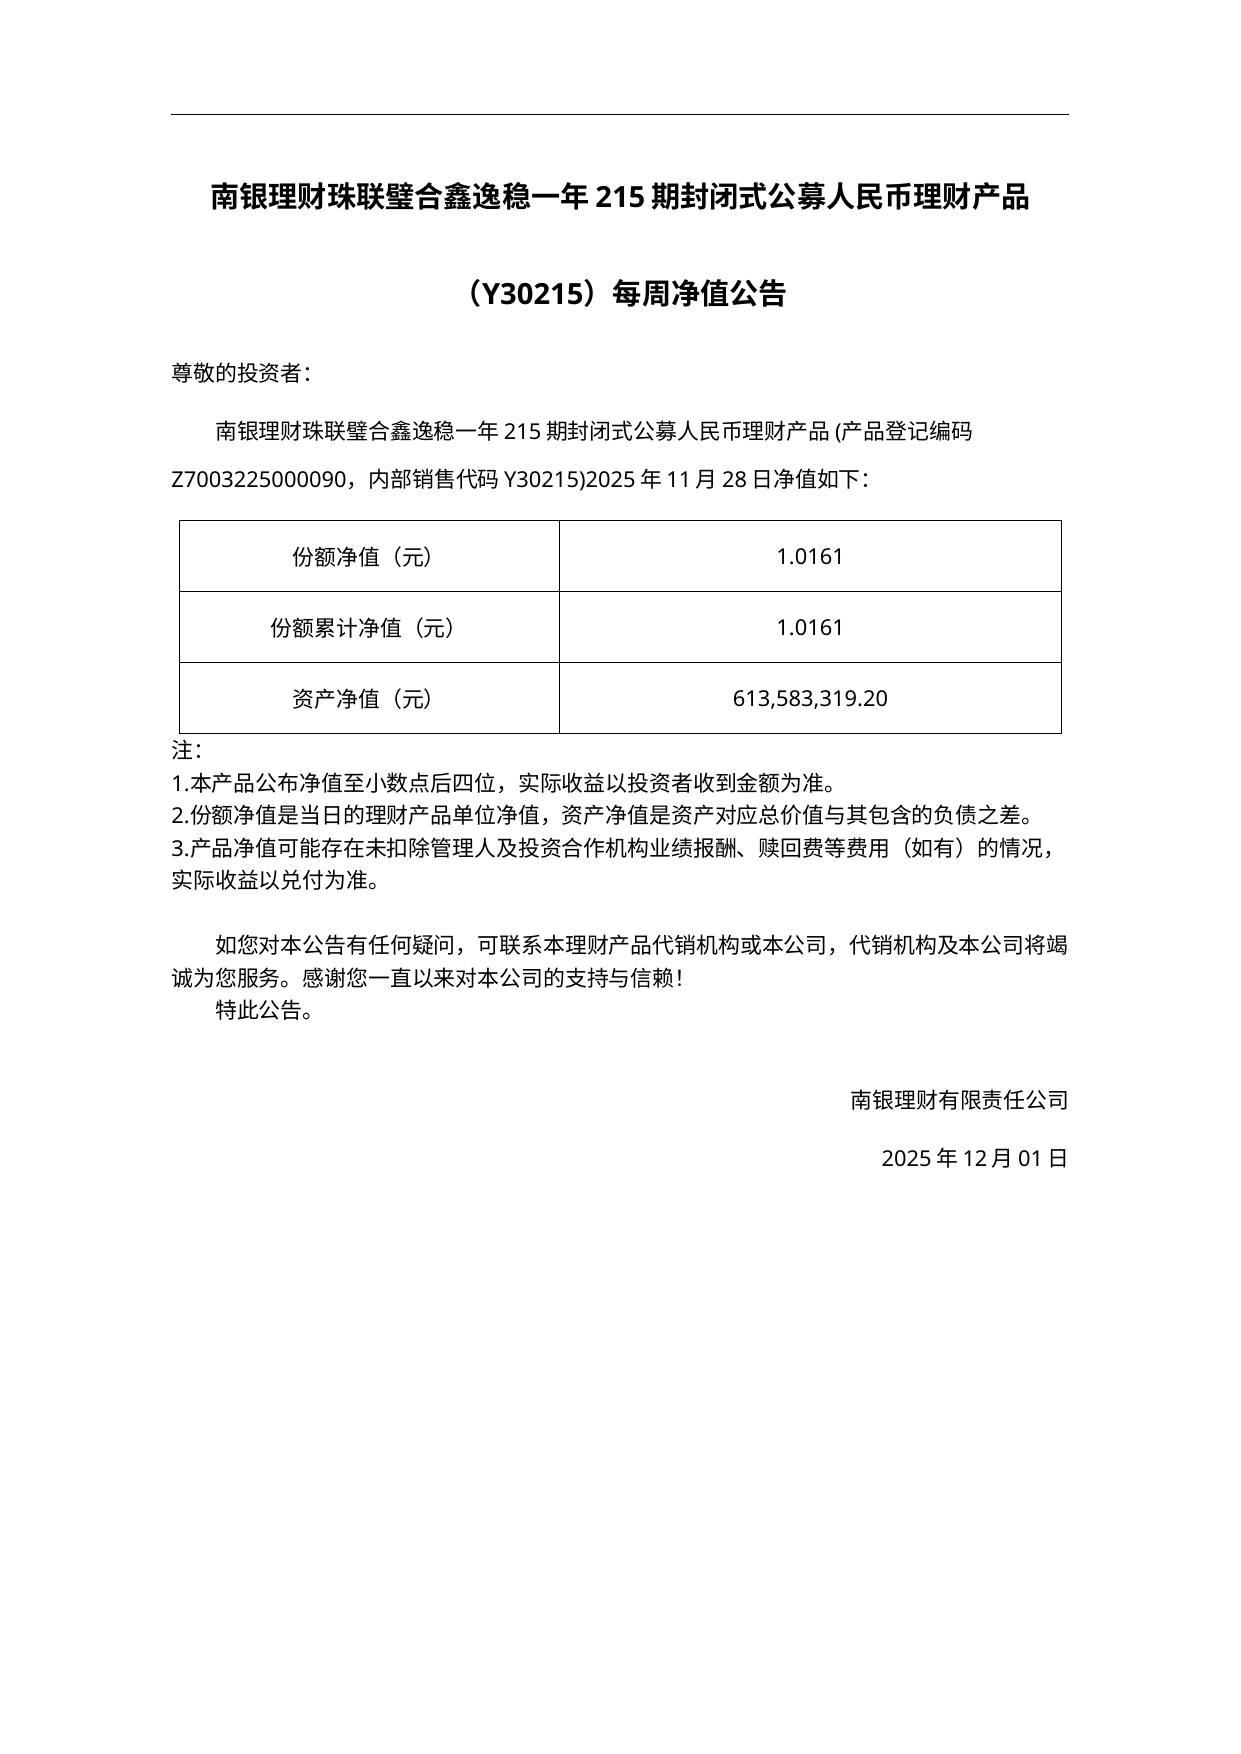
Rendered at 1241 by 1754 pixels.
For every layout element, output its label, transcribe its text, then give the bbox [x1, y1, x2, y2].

text 特此公告。 [171, 993, 1069, 1025]
table_cell 1.0161 [560, 592, 1061, 662]
table_cell 份额累计净值（元） [180, 592, 559, 662]
text 南银理财珠联璧合鑫逸稳一年215期封闭式公募人民币理财产品 (产品登记编码Z7003225000090，内部销售代码Y30215)2025年11月28日净值如下： [171, 413, 1069, 494]
table_cell 资产净值（元） [180, 663, 559, 733]
text 2025年12月01日 [171, 1140, 1069, 1173]
text 3.产品净值可能存在未扣除管理人及投资合作机构业绩报酬、赎回费等费用（如有）的情况，实际收益以兑付为准。 [171, 830, 1069, 895]
text 1.本产品公布净值至小数点后四位，实际收益以投资者收到金额为准。 [171, 765, 1069, 798]
text 2.份额净值是当日的理财产品单位净值，资产净值是资产对应总价值与其包含的负债之差。 [171, 798, 1069, 830]
text 南银理财珠联璧合鑫逸稳一年215期封闭式公募人民币理财产品（Y30215）每周净值公告 [171, 162, 1069, 324]
text 尊敬的投资者： [171, 355, 1069, 388]
text 如您对本公告有任何疑问，可联系本理财产品代销机构或本公司，代销机构及本公司将竭诚为您服务。感谢您一直以来对本公司的支持与信赖！ [171, 928, 1069, 993]
text 注： [171, 733, 1069, 765]
table_cell 613,583,319.20 [560, 663, 1061, 733]
table_header 份额净值（元） [180, 521, 559, 591]
table_header 1.0161 [560, 521, 1061, 591]
text 南银理财有限责任公司 [171, 1082, 1069, 1115]
